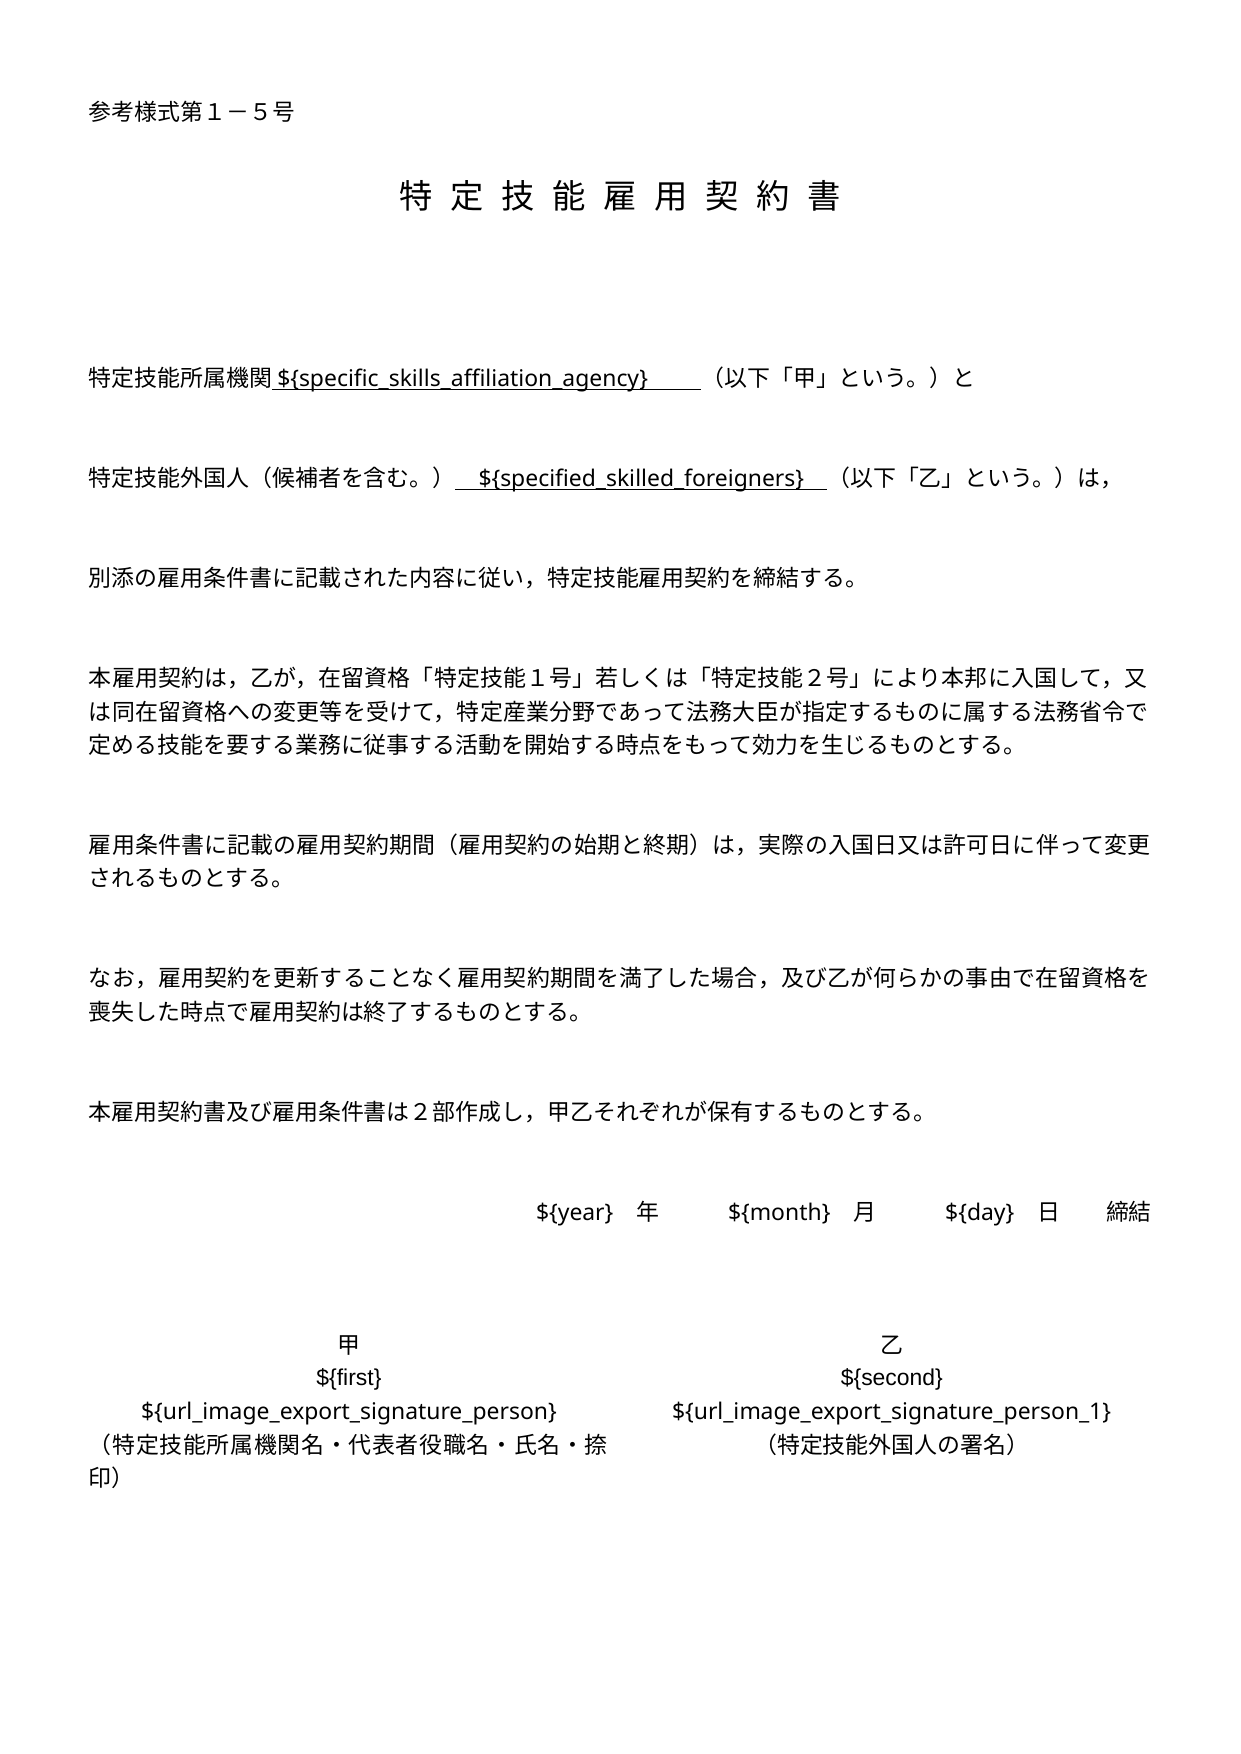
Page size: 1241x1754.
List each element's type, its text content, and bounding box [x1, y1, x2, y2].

text 別添の雇用条件書に記載された内容に従い，特定技能雇用契約を締結する。 [89, 560, 1152, 594]
text 特定技能雇用契約書 [89, 160, 1152, 227]
text 雇用条件書に記載の雇用契約期間（雇用契約の始期と終期）は，実際の入国日又は許可日に伴って変更されるものとする。 [89, 827, 1152, 894]
table_header 甲 ${first} ${url_image_export_signature_person} （特定技能所属機関名・代表者役職名・氏名・捺印） [78, 1327, 620, 1494]
text ${year} 年 ${month} 月 ${day} 日 締結 [89, 1194, 1152, 1227]
text 参考様式第１－５号 [89, 94, 1152, 127]
text 本雇用契約書及び雇用条件書は２部作成し，甲乙それぞれが保有するものとする。 [89, 1094, 1152, 1127]
text 本雇用契約は，乙が，在留資格「特定技能１号」若しくは「特定技能２号」により本邦に入国して，又は同在留資格への変更等を受けて，特定産業分野であって法務大臣が指定するものに属する法務省令で定める技能を要する業務に従事する活動を開始する時点をもって効力を生じるものとする。 [89, 660, 1152, 760]
text 特定技能所属機関 ${specific_skills_affiliation_agency} （以下「甲」という。）と [89, 360, 1152, 394]
text なお，雇用契約を更新することなく雇用契約期間を満了した場合，及び乙が何らかの事由で在留資格を喪失した時点で雇用契約は終了するものとする。 [89, 960, 1152, 1027]
text 特定技能外国人（候補者を含む。） ${specified_skilled_foreigners} （以下「乙」という。）は， [89, 460, 1152, 494]
table_header 乙 ${second} ${url_image_export_signature_person_1} （特定技能外国人の署名） [620, 1327, 1163, 1494]
